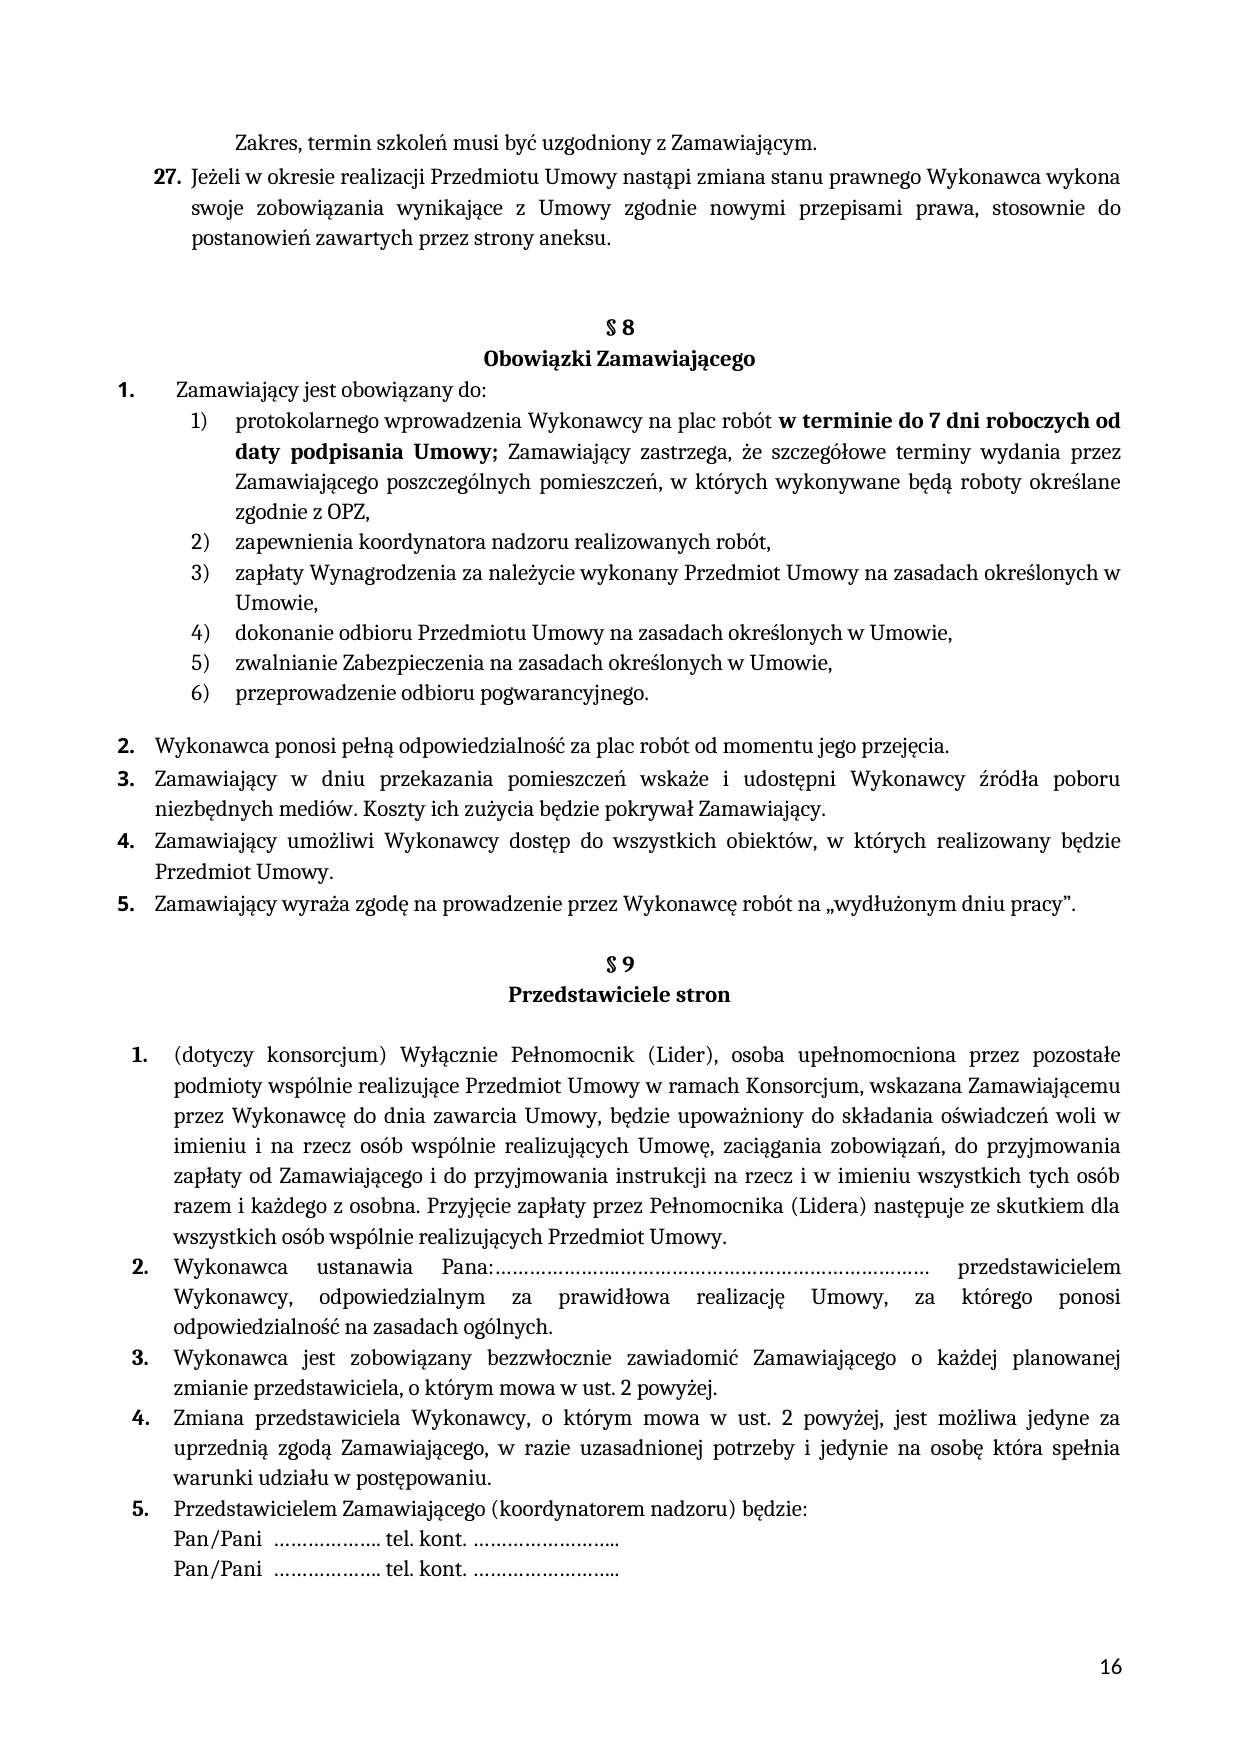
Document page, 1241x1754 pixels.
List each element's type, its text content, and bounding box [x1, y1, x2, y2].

text Przedstawiciele stron [117, 982, 1122, 1008]
list Zamawiający umożliwi Wykonawcy dostęp do wszystkich obiektów, w których realizowany będzie Przedmiot Umowy. [117, 826, 1122, 885]
list Przedstawicielem Zamawiającego (koordynatorem nadzoru) będzie: [132, 1495, 1122, 1522]
list protokolarnego wprowadzenia Wykonawcy na plac robót w terminie do 7 dni roboczych od daty podpisania Umowy; Zamawiający zastrzega, że szczegółowe terminy wydania przez Zamawiającego poszczególnych pomieszczeń, w których wykonywane będą roboty określane zgodnie z OPZ, [191, 408, 1122, 525]
list Wykonawca jest zobowiązany bezzwłocznie zawiadomić Zamawiającego o każdej planowanej zmianie przedstawiciela, o którym mowa w ust. 2 powyżej. [132, 1344, 1122, 1401]
list Zmiana przedstawiciela Wykonawcy, o którym mowa w ust. 2 powyżej, jest możliwa jedyne za uprzednią zgodą Zamawiającego, w razie uzasadnionej potrzeby i jedynie na osobę która spełnia warunki udziału w postępowaniu. [132, 1405, 1122, 1491]
list dokonanie odbioru Przedmiotu Umowy na zasadach określonych w Umowie, [191, 620, 1122, 646]
text Pan/Pani ………………. tel. kont. …………………….. [173, 1526, 1122, 1552]
list zapłaty Wynagrodzenia za należycie wykonany Przedmiot Umowy na zasadach określonych w Umowie, [191, 559, 1122, 616]
list przeprowadzenie odbioru pogwarancyjnego. [191, 680, 1122, 706]
list zapewnienia koordynatora nadzoru realizowanych robót, [191, 529, 1122, 555]
list zwalnianie Zabezpieczenia na zasadach określonych w Umowie, [191, 650, 1122, 676]
list Zamawiający wyraża zgodę na prowadzenie przez Wykonawcę robót na „wydłużonym dniu pracy”. [117, 889, 1122, 917]
text Pan/Pani ………………. tel. kont. …………………….. [173, 1556, 1122, 1582]
list Wykonawca ponosi pełną odpowiedzialność za plac robót od momentu jego przejęcia. [117, 731, 1122, 759]
text § 9 [117, 952, 1122, 978]
list Zamawiający jest obowiązany do: [117, 376, 1122, 404]
list (dotyczy konsorcjum) Wyłącznie Pełnomocnik (Lider), osoba upełnomocniona przez pozostałe podmioty wspólnie realizujące Przedmiot Umowy w ramach Konsorcjum, wskazana Zamawiającemu przez Wykonawcę do dnia zawarcia Umowy, będzie upoważniony do składania oświadczeń woli w imieniu i na rzecz osób wspólnie realizujących Umowę, zaciągania zobowiązań, do przyjmowania zapłaty od Zamawiającego i do przyjmowania instrukcji na rzecz i w imieniu wszystkich tych osób razem i każdego z osobna. Przyjęcie zapłaty przez Pełnomocnika (Lidera) następuje ze skutkiem dla wszystkich osób wspólnie realizujących Przedmiot Umowy. [132, 1042, 1122, 1250]
text Zakres, termin szkoleń musi być uzgodniony z Zamawiającym. [191, 130, 1122, 156]
list Zamawiający w dniu przekazania pomieszczeń wskaże i udostępni Wykonawcy źródła poboru niezbędnych mediów. Koszty ich zużycia będzie pokrywał Zamawiający. [117, 764, 1122, 822]
list Jeżeli w okresie realizacji Przedmiotu Umowy nastąpi zmiana stanu prawnego Wykonawca wykona swoje zobowiązania wynikające z Umowy zgodnie nowymi przepisami prawa, stosownie do postanowień zawartych przez strony aneksu. [153, 164, 1122, 251]
text § 8 [117, 315, 1122, 342]
text Obowiązki Zamawiającego [117, 345, 1122, 372]
list Wykonawca ustanawia Pana:………………….……………………………………………… przedstawicielem Wykonawcy, odpowiedzialnym za prawidłowa realizację Umowy, za którego ponosi odpowiedzialność na zasadach ogólnych. [132, 1254, 1122, 1340]
